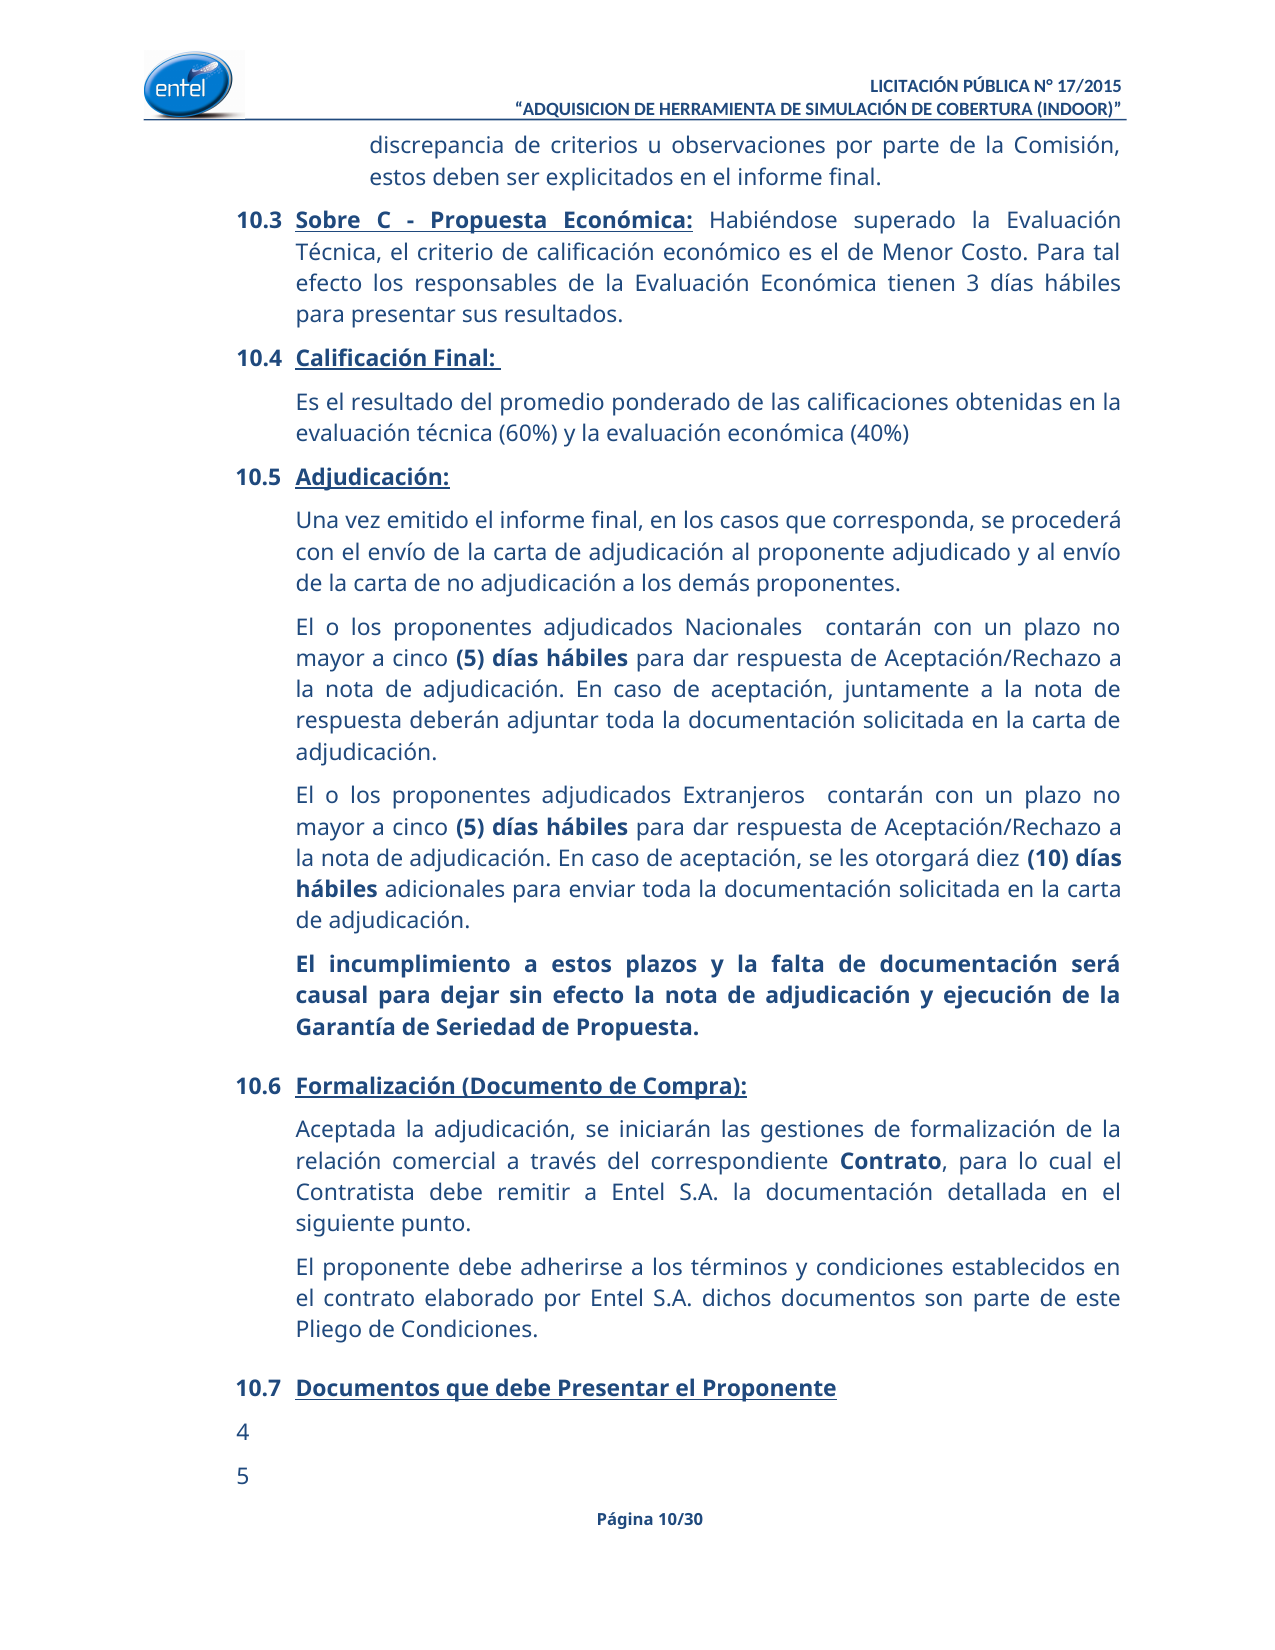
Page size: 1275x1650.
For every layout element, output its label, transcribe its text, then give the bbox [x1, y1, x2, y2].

text Una vez emitido el informe final, en los casos que corresponda, se procederá con el envío de la carta de adjudicación al proponente adjudicado y al envío de la carta de no adjudicación a los demás proponentes. [295, 504, 1122, 598]
list Documentos que debe Presentar el Proponente [235, 1372, 1122, 1404]
list Sobre C - Propuesta Económica: Habiéndose superado la Evaluación Técnica, el criterio de calificación económico es el de Menor Costo. Para tal efecto los responsables de la Evaluación Económica tienen 3 días hábiles para presentar sus resultados. [236, 204, 1122, 329]
text El incumplimiento a estos plazos y la falta de documentación será causal para dejar sin efecto la nota de adjudicación y ejecución de la Garantía de Seriedad de Propuesta. [295, 948, 1122, 1042]
picture [143, 50, 246, 119]
list Calificación Final: [236, 342, 1122, 373]
text El o los proponentes adjudicados Extranjeros contarán con un plazo no mayor a cinco (5) días hábiles para dar respuesta de Aceptación/Rechazo a la nota de adjudicación. En caso de aceptación, se les otorgará diez (10) días hábiles adicionales para enviar toda la documentación solicitada en la carta de adjudicación. [295, 779, 1122, 936]
text Aceptada la adjudicación, se iniciarán las gestiones de formalización de la relación comercial a través del correspondiente Contrato, para lo cual el Contratista debe remitir a Entel S.A. la documentación detallada en el siguiente punto. [295, 1113, 1122, 1238]
list Es el resultado del promedio ponderado de las calificaciones obtenidas en la evaluación técnica (60%) y la evaluación económica (40%) [295, 386, 1122, 448]
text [369, 129, 1122, 192]
list Adjudicación: [235, 461, 1122, 492]
list Formalización (Documento de Compra): [235, 1069, 1122, 1101]
text El o los proponentes adjudicados Nacionales contarán con un plazo no mayor a cinco (5) días hábiles para dar respuesta de Aceptación/Rechazo a la nota de adjudicación. En caso de aceptación, juntamente a la nota de respuesta deberán adjuntar toda la documentación solicitada en la carta de adjudicación. [295, 611, 1122, 767]
text El proponente debe adherirse a los términos y condiciones establecidos en el contrato elaborado por Entel S.A. dichos documentos son parte de este Pliego de Condiciones. [295, 1251, 1122, 1344]
